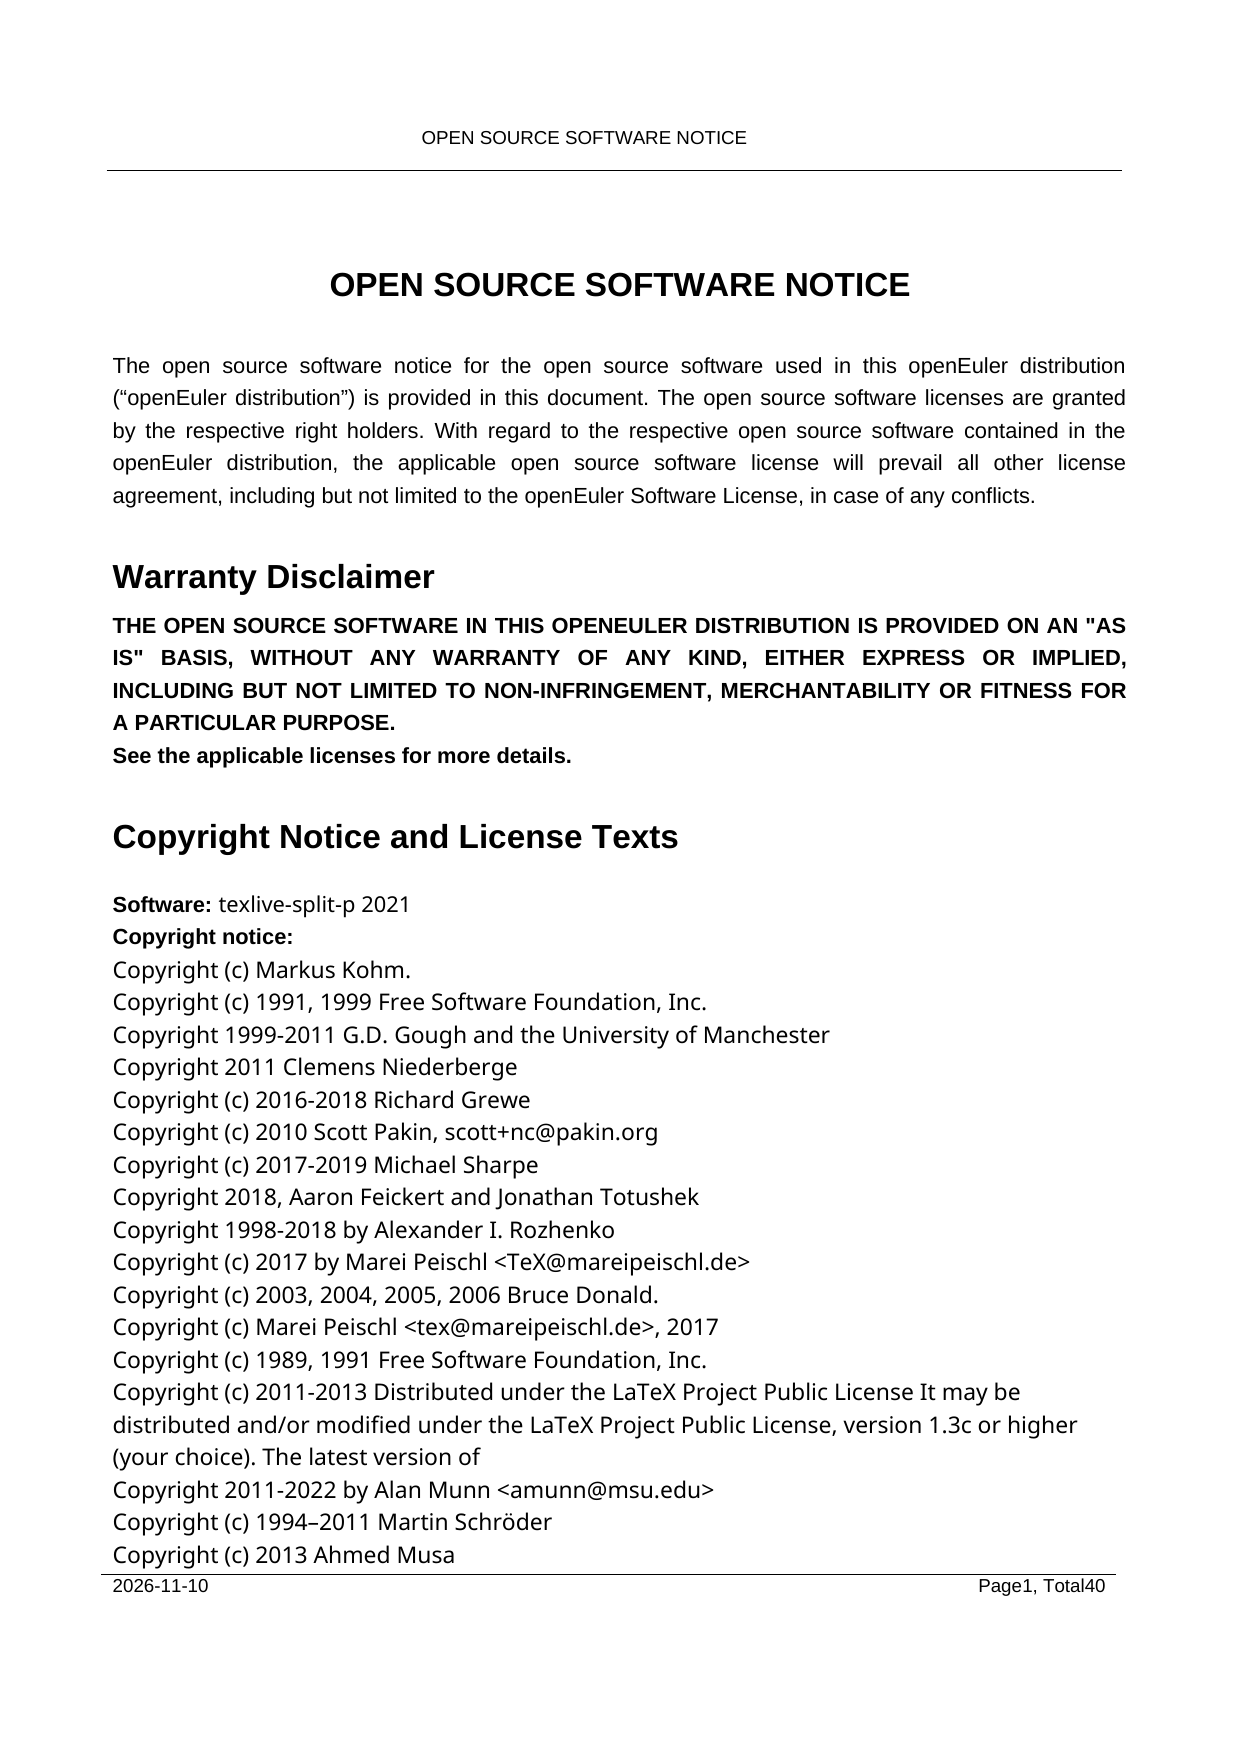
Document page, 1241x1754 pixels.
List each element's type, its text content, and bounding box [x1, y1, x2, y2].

text Copyright Notice and License Texts [112, 804, 1128, 869]
text Software: texlive-split-p 2021 [112, 888, 1128, 921]
text Copyright notice: [112, 921, 1128, 953]
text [112, 953, 1128, 1571]
text OPEN SOURCE SOFTWARE NOTICE [112, 251, 1128, 316]
text THE OPEN SOURCE SOFTWARE IN THIS OPENEULER DISTRIBUTION IS PROVIDED ON AN "AS IS" BASIS, WITHOUT ANY WARRANTY OF ANY KIND, EITHER EXPRESS OR IMPLIED, INCLUDING BUT NOT LIMITED TO NON-INFRINGEMENT, MERCHANTABILITY OR FITNESS FOR A PARTICULAR PURPOSE. See the applicable licenses for more details. [112, 609, 1128, 771]
text The open source software notice for the open source software used in this openEuler distribution (“openEuler distribution”) is provided in this document. The open source software licenses are granted by the respective right holders. With regard to the respective open source software contained in the openEuler distribution, the applicable open source software license will prevail all other license agreement, including but not limited to the openEuler Software License, in case of any conflicts. [112, 349, 1128, 511]
text Warranty Disclaimer [112, 544, 1128, 609]
